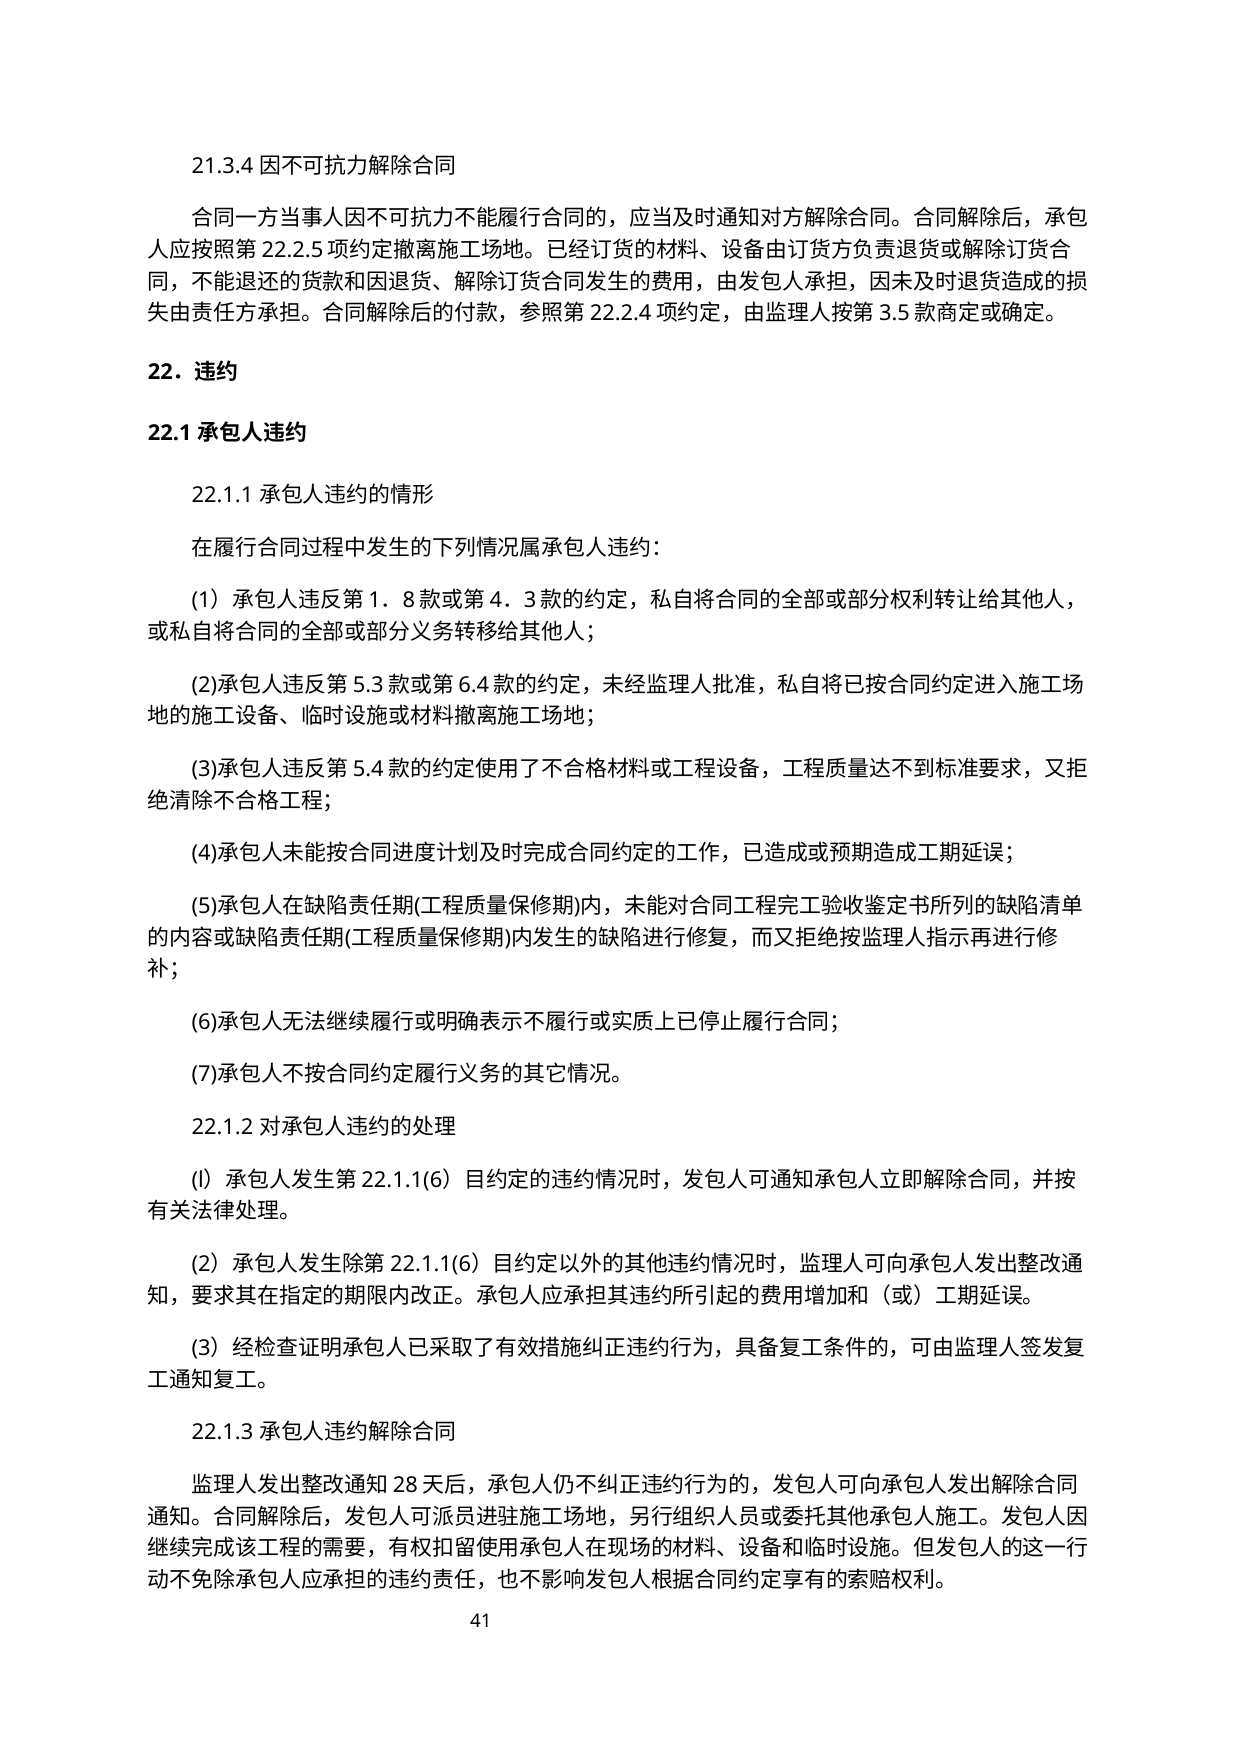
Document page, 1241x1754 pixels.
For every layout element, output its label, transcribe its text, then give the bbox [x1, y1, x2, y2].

text (1）承包人违反第1．8款或第4．3款的约定，私自将合同的全部或部分权利转让给其他人，或私自将合同的全部或部分义务转移给其他人； [148, 582, 1092, 646]
subtitle 22．违约 [148, 354, 1092, 386]
text (3）经检查证明承包人已采取了有效措施纠正违约行为，具备复工条件的，可由监理人签发复工通知复工。 [148, 1330, 1092, 1393]
text 合同一方当事人因不可抗力不能履行合同的，应当及时通知对方解除合同。合同解除后，承包人应按照第22.2.5项约定撤离施工场地。已经订货的材料、设备由订货方负责退货或解除订货合同，不能退还的货款和因退货、解除订货合同发生的费用，由发包人承担，因未及时退货造成的损失由责任方承担。合同解除后的付款，参照第22.2.4项约定，由监理人按第3.5款商定或确定。 [148, 200, 1092, 327]
text (3)承包人违反第5.4款的约定使用了不合格材料或工程设备，工程质量达不到标准要求，又拒绝清除不合格工程； [148, 751, 1092, 814]
text (2）承包人发生除第22.1.1(6）目约定以外的其他违约情况时，监理人可向承包人发出整改通知，要求其在指定的期限内改正。承包人应承担其违约所引起的费用增加和（或）工期延误。 [148, 1246, 1092, 1309]
text (4)承包人未能按合同进度计划及时完成合同约定的工作，已造成或预期造成工期延误； [148, 835, 1092, 867]
text 在履行合同过程中发生的下列情况属承包人违约： [148, 530, 1092, 561]
text (2)承包人违反第5.3款或第6.4款的约定，未经监理人批准，私自将已按合同约定进入施工场地的施工设备、临时设施或材料撤离施工场地； [148, 667, 1092, 730]
text (5)承包人在缺陷责任期(工程质量保修期)内，未能对合同工程完工验收鉴定书所列的缺陷清单的内容或缺陷责任期(工程质量保修期)内发生的缺陷进行修复，而又拒绝按监理人指示再进行修补； [148, 888, 1092, 983]
text (l）承包人发生第22.1.1(6）目约定的违约情况时，发包人可通知承包人立即解除合同，并按有关法律处理。 [148, 1162, 1092, 1225]
text (6)承包人无法继续履行或明确表示不履行或实质上已停止履行合同； [148, 1004, 1092, 1036]
text 21.3.4 因不可抗力解除合同 [148, 148, 1092, 179]
text (7)承包人不按合同约定履行义务的其它情况。 [148, 1056, 1092, 1088]
subtitle 22.1 承包人违约 [148, 415, 1092, 447]
text 22.1.3 承包人违约解除合同 [148, 1414, 1092, 1446]
text 监理人发出整改通知28天后，承包人仍不纠正违约行为的，发包人可向承包人发出解除合同通知。合同解除后，发包人可派员进驻施工场地，另行组织人员或委托其他承包人施工。发包人因继续完成该工程的需要，有权扣留使用承包人在现场的材料、设备和临时设施。但发包人的这一行动不免除承包人应承担的违约责任，也不影响发包人根据合同约定享有的索赔权利。 [148, 1467, 1092, 1594]
text 22.1.2 对承包人违约的处理 [148, 1109, 1092, 1141]
text 22.1.1 承包人违约的情形 [148, 477, 1092, 509]
